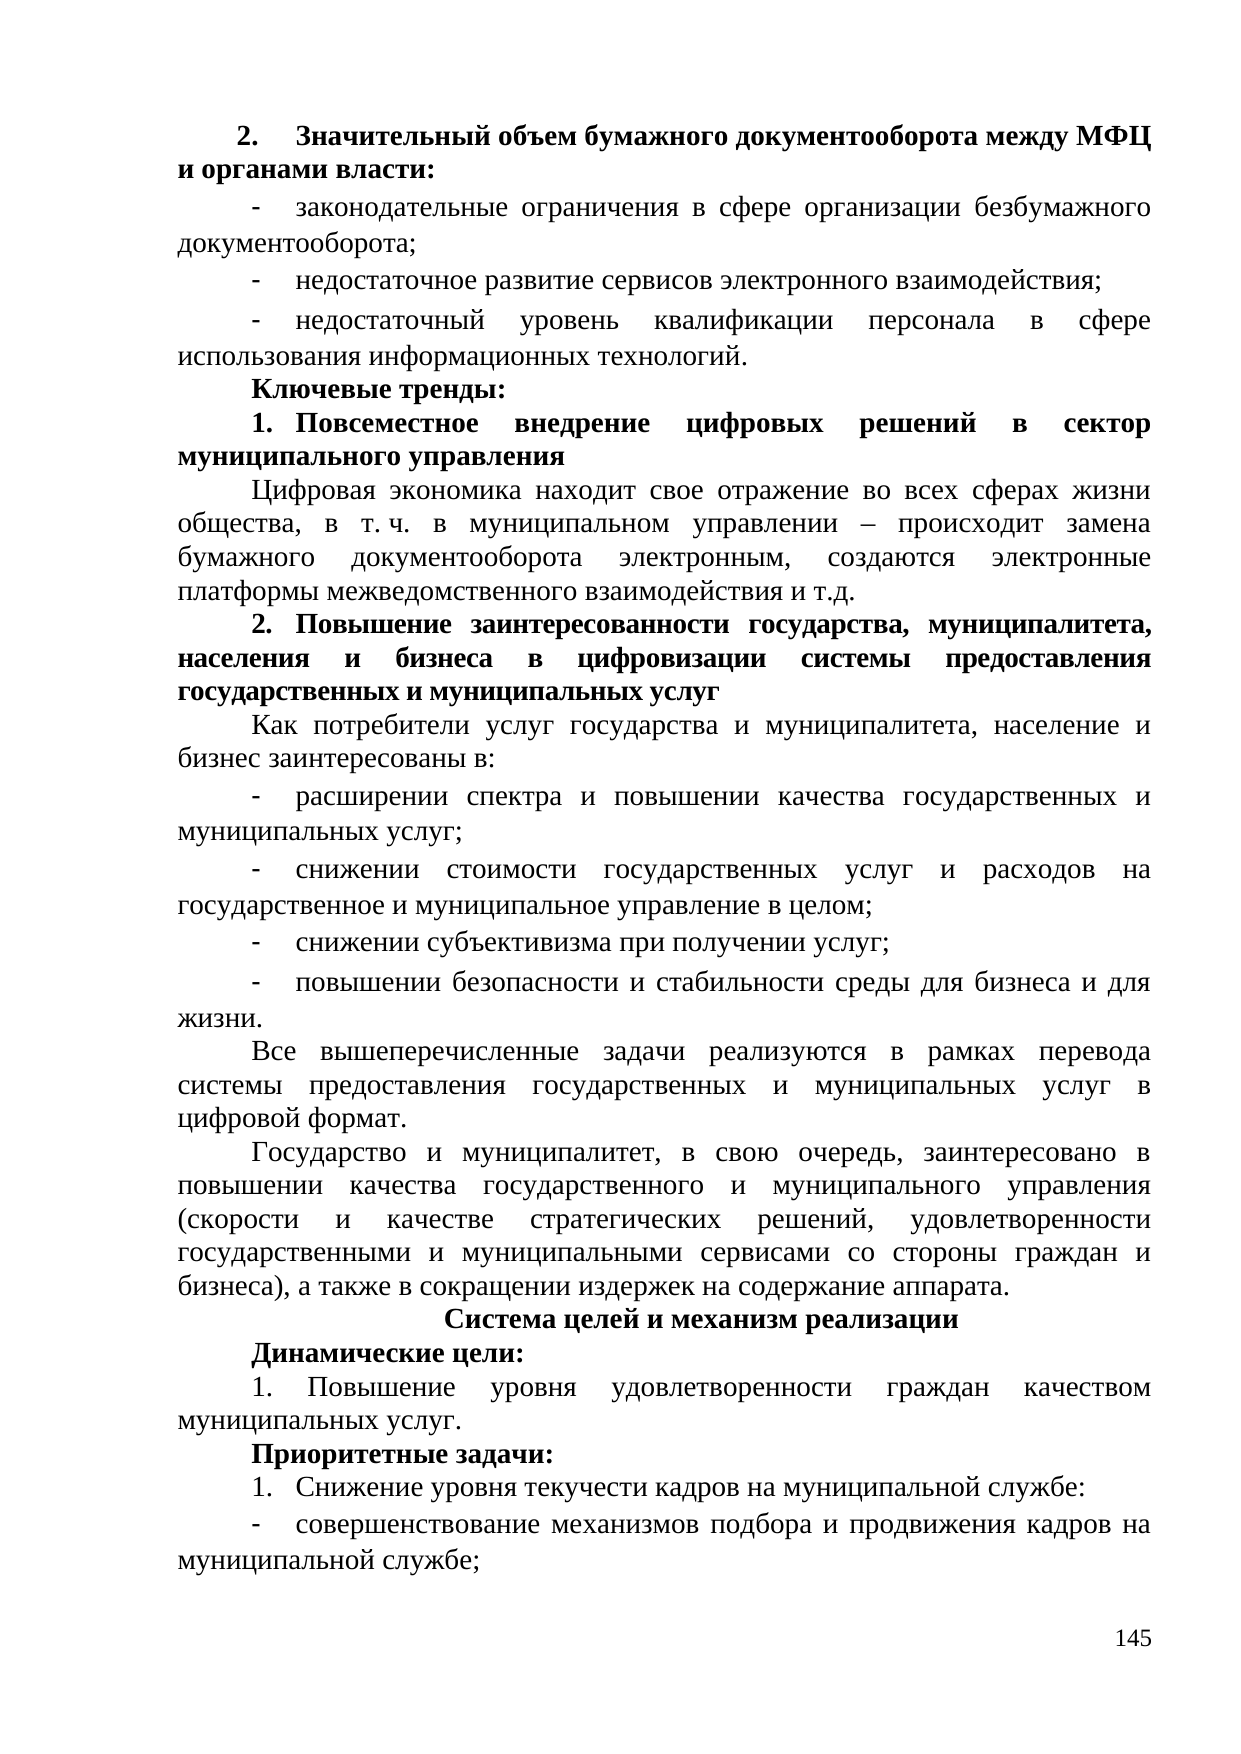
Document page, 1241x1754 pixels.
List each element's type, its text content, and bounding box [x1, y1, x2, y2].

list совершенствование механизмов подбора и продвижения кадров на муниципальной службе; [177, 1503, 1152, 1576]
list повышении безопасности и стабильности среды для бизнеса и для жизни. [177, 960, 1152, 1033]
text Как потребители услуг государства и муниципалитета, население и бизнес заинтересованы в: [177, 707, 1152, 774]
text Ключевые тренды: [251, 371, 1152, 405]
list недостаточный уровень квалификации персонала в сфере использования информационных технологий. [177, 298, 1152, 371]
list расширении спектра и повышении качества государственных и муниципальных услуг; [177, 774, 1152, 847]
text Цифровая экономика находит свое отражение во всех сферах жизни общества, в т. ч. в муниципальном управлении – происходит замена бумажного документооборота электронным, создаются электронные платформы межведомственного взаимодействия и т.д. [177, 472, 1152, 606]
list снижении субъективизма при получении услуг; [177, 920, 1152, 960]
list Повсеместное внедрение цифровых решений в сектор муниципального управления [177, 405, 1152, 472]
list Значительный объем бумажного документооборота между МФЦ и органами власти: [177, 118, 1152, 185]
text Система целей и механизм реализации [177, 1302, 1152, 1335]
text Все вышеперечисленные задачи реализуются в рамках перевода системы предоставления государственных и муниципальных услуг в цифровой формат. [177, 1033, 1152, 1134]
text Приоритетные задачи: [177, 1436, 1152, 1469]
text 1. Повышение уровня удовлетворенности граждан качеством муниципальных услуг. [177, 1369, 1152, 1436]
list законодательные ограничения в сфере организации безбумажного документооборота; [177, 185, 1152, 258]
list Снижение уровня текучести кадров на муниципальной службе: [177, 1469, 1152, 1503]
list снижении стоимости государственных услуг и расходов на государственное и муниципальное управление в целом; [177, 847, 1152, 920]
list Повышение заинтересованности государства, муниципалитета, населения и бизнеса в цифровизации системы предоставления государственных и муниципальных услуг [177, 606, 1152, 707]
list недостаточное развитие сервисов электронного взаимодействия; [177, 258, 1152, 298]
text Государство и муниципалитет, в свою очередь, заинтересовано в повышении качества государственного и муниципального управления (скорости и качестве стратегических решений, удовлетворенности государственными и муниципальными сервисами со стороны граждан и бизнеса), а также в сокращении издержек на содержание аппарата. [177, 1134, 1152, 1302]
text Динамические цели: [177, 1335, 1152, 1369]
